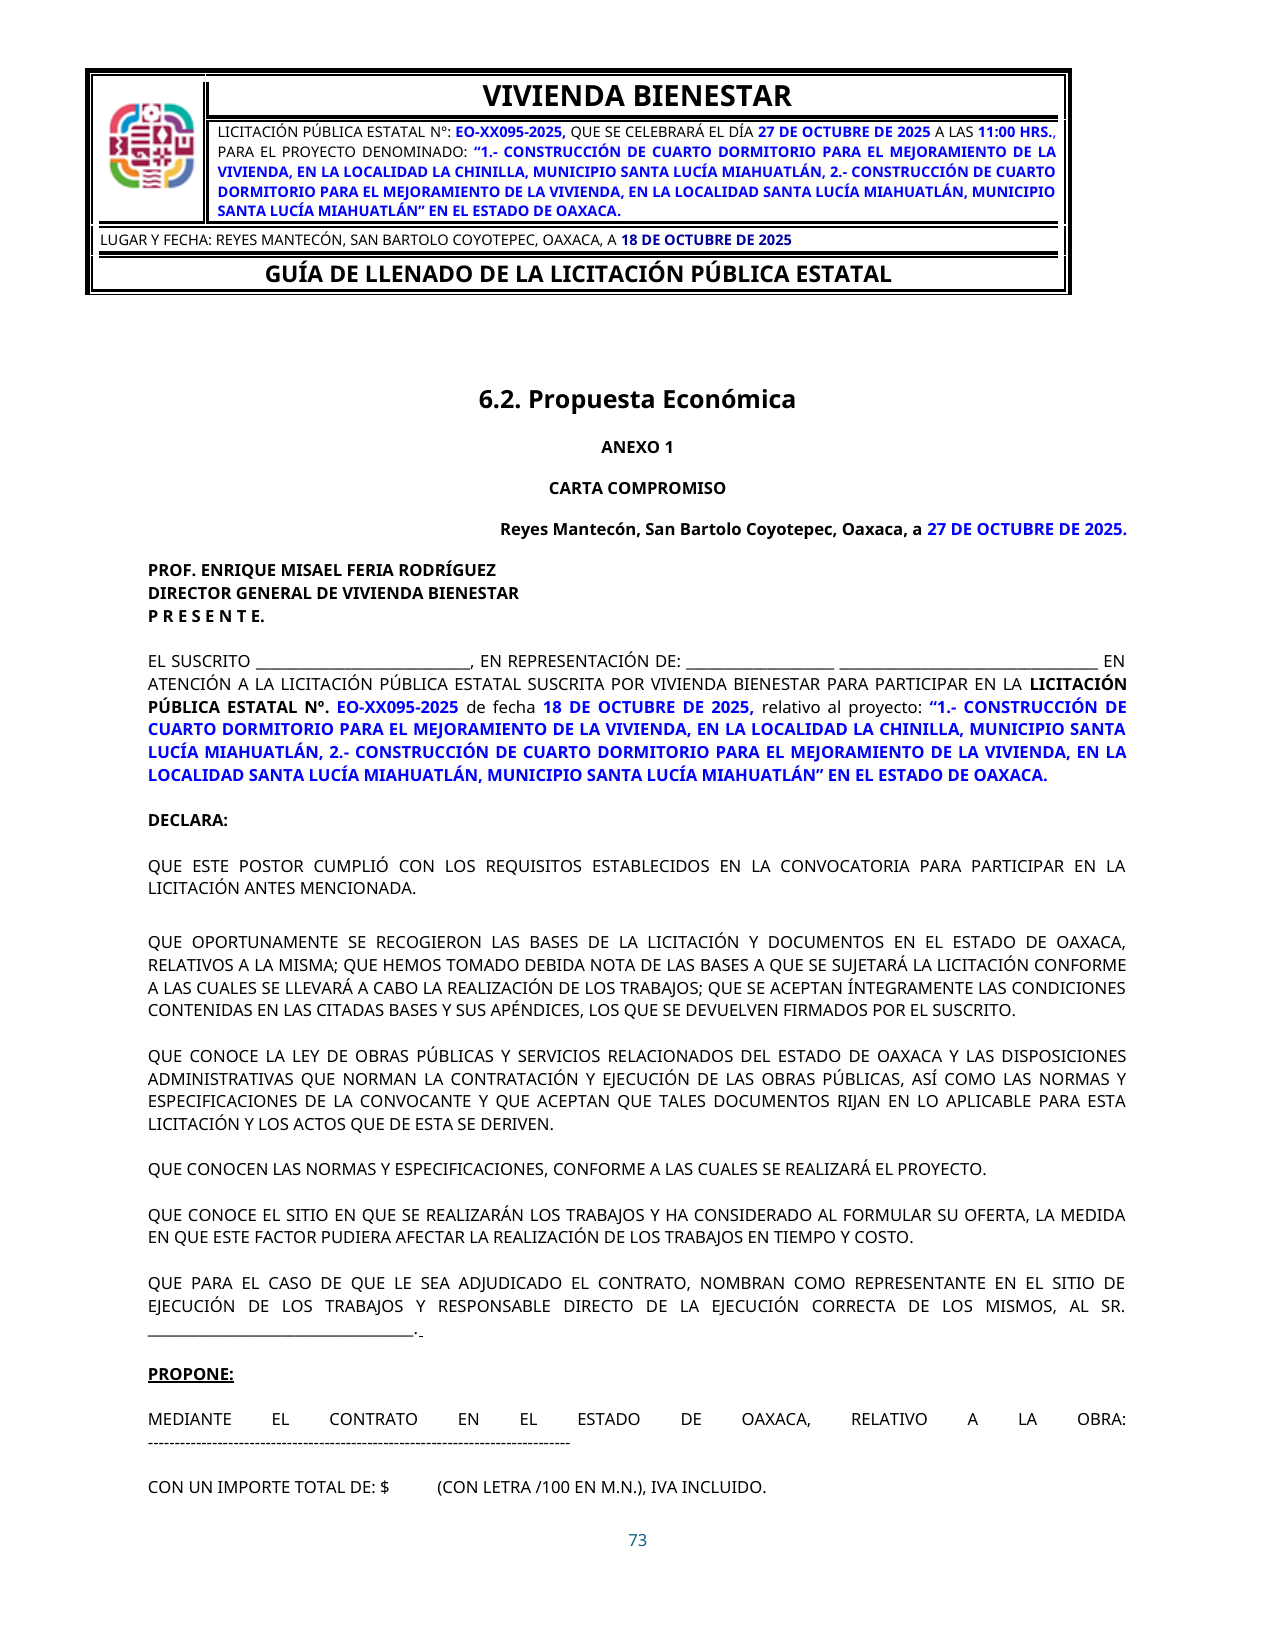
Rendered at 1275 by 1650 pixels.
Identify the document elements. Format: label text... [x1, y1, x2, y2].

text DIRECTOR GENERAL DE VIVIENDA BIENESTAR [148, 582, 1127, 604]
text P R E S E N T E. [148, 604, 1127, 627]
text QUE CONOCEN LAS NORMAS Y ESPECIFICACIONES, CONFORME A LAS CUALES SE REALIZARÁ EL PROYECTO. [148, 1158, 1127, 1181]
text MEDIANTE EL CONTRATO EN EL ESTADO DE OAXACA, RELATIVO A LA OBRA: ------------------------------------------------------------------------------- [148, 1408, 1127, 1453]
text PROF. ENRIQUE MISAEL FERIA RODRÍGUEZ [148, 559, 1127, 582]
text 6.2. Propuesta Económica [148, 382, 1127, 416]
text QUE ESTE POSTOR CUMPLIÓ CON LOS REQUISITOS ESTABLECIDOS EN LA CONVOCATORIA PARA PARTICIPAR EN LA LICITACIÓN ANTES MENCIONADA. [148, 854, 1127, 900]
picture [98, 95, 203, 194]
text CARTA COMPROMISO [148, 477, 1127, 499]
list EL SUSCRITO _____________________________, EN REPRESENTACIÓN DE: ____________________ ___________________________________ EN ATENCIÓN A LA LICITACIÓN PÚBLICA ESTATAL SUSCRITA POR VIVIENDA BIENESTAR PARA PARTICIPAR EN LA LICITACIÓN PÚBLICA ESTATAL Nº. EO-XX095-2025 de fecha 18 DE OCTUBRE DE 2025, relativo al proyecto: “1.- CONSTRUCCIÓN DE CUARTO DORMITORIO PARA EL MEJORAMIENTO DE LA VIVIENDA, EN LA LOCALIDAD LA CHINILLA, MUNICIPIO SANTA LUCÍA MIAHUATLÁN, 2.- CONSTRUCCIÓN DE CUARTO DORMITORIO PARA EL MEJORAMIENTO DE LA VIVIENDA, EN LA LOCALIDAD SANTA LUCÍA MIAHUATLÁN, MUNICIPIO SANTA LUCÍA MIAHUATLÁN” EN EL ESTADO DE OAXACA. [148, 650, 1127, 786]
text Reyes Mantecón, San Bartolo Coyotepec, Oaxaca, a 27 DE OCTUBRE DE 2025. [148, 518, 1127, 541]
text QUE PARA EL CASO DE QUE LE SEA ADJUDICADO EL CONTRATO, NOMBRAN COMO REPRESENTANTE EN EL SITIO DE EJECUCIÓN DE LOS TRABAJOS Y RESPONSABLE DIRECTO DE LA EJECUCIÓN CORRECTA DE LOS MISMOS, AL SR. ____________________________________. [148, 1272, 1127, 1340]
text QUE CONOCE EL SITIO EN QUE SE REALIZARÁN LOS TRABAJOS Y HA CONSIDERADO AL FORMULAR SU OFERTA, LA MEDIDA EN QUE ESTE FACTOR PUDIERA AFECTAR LA REALIZACIÓN DE LOS TRABAJOS EN TIEMPO Y COSTO. [148, 1203, 1127, 1249]
text QUE OPORTUNAMENTE SE RECOGIERON LAS BASES DE LA LICITACIÓN Y DOCUMENTOS EN EL ESTADO DE OAXACA, RELATIVOS A LA MISMA; QUE HEMOS TOMADO DEBIDA NOTA DE LAS BASES A QUE SE SUJETARÁ LA LICITACIÓN CONFORME A LAS CUALES SE LLEVARÁ A CABO LA REALIZACIÓN DE LOS TRABAJOS; QUE SE ACEPTAN ÍNTEGRAMENTE LAS CONDICIONES CONTENIDAS EN LAS CITADAS BASES Y SUS APÉNDICES, LOS QUE SE DEVUELVEN FIRMADOS POR EL SUSCRITO. [148, 931, 1127, 1022]
text ANEXO 1 [148, 436, 1127, 458]
text DECLARA: [148, 809, 1127, 832]
text PROPONE: [148, 1362, 1127, 1385]
text QUE CONOCE LA LEY DE OBRAS PÚBLICAS Y SERVICIOS RELACIONADOS DEL ESTADO DE OAXACA Y LAS DISPOSICIONES ADMINISTRATIVAS QUE NORMAN LA CONTRATACIÓN Y EJECUCIÓN DE LAS OBRAS PÚBLICAS, ASÍ COMO LAS NORMAS Y ESPECIFICACIONES DE LA CONVOCANTE Y QUE ACEPTAN QUE TALES DOCUMENTOS RIJAN EN LO APLICABLE PARA ESTA LICITACIÓN Y LOS ACTOS QUE DE ESTA SE DERIVEN. [148, 1044, 1127, 1135]
text CON UN IMPORTE TOTAL DE: $ (CON LETRA /100 EN M.N.), IVA INCLUIDO. [148, 1476, 1127, 1499]
